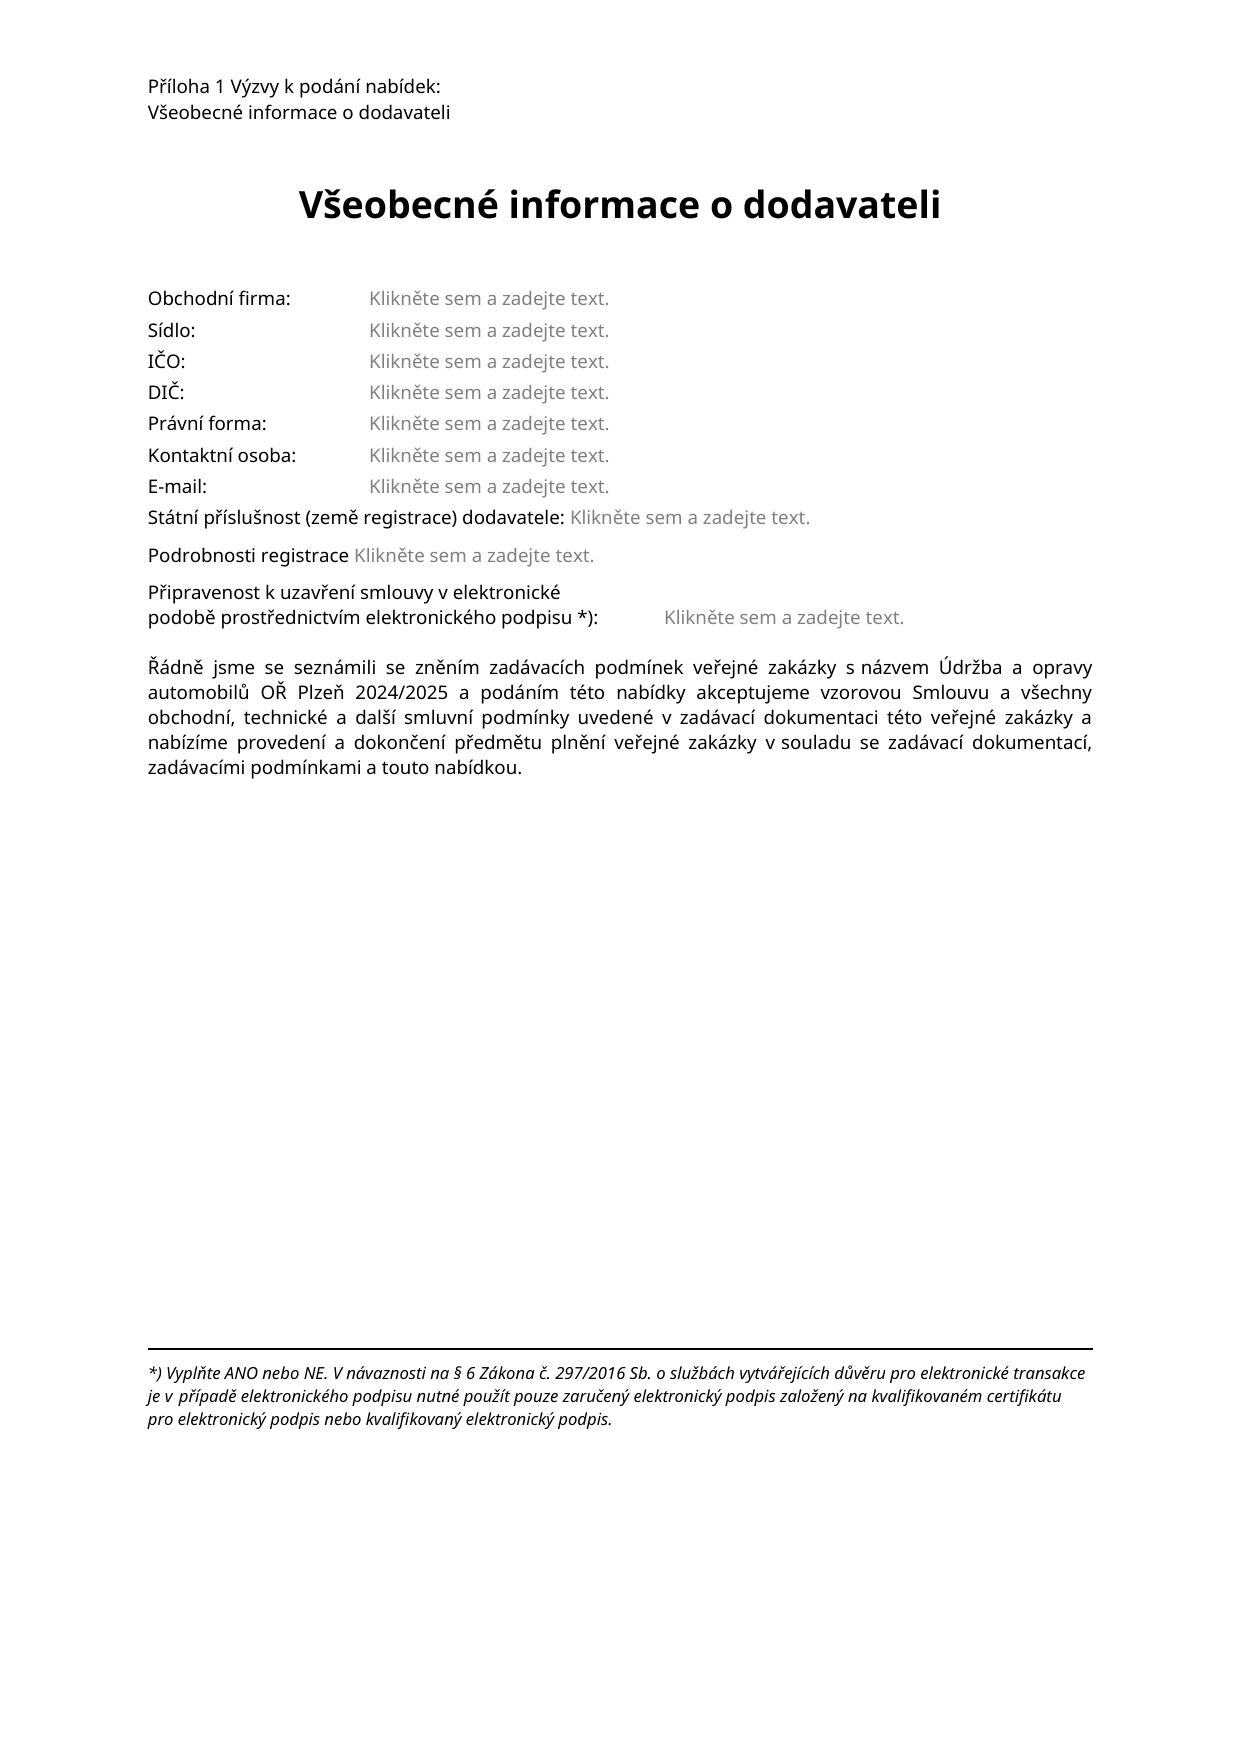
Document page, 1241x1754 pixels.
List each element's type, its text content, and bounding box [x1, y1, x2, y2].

text Podrobnosti registrace [148, 542, 1093, 567]
text DIČ: [148, 379, 1093, 404]
title Všeobecné informace o dodavateli [148, 178, 1093, 229]
text Připravenost k uzavření smlouvy v elektronické [148, 579, 1093, 604]
text Obchodní firma: [148, 286, 1093, 311]
text Sídlo: [148, 317, 1093, 342]
text Řádně jsme se seznámili se zněním zadávacích podmínek veřejné zakázky s názvem Údržba a opravy automobilů OŘ Plzeň 2024/2025 a podáním této nabídky akceptujeme vzorovou Smlouvu a všechny obchodní, technické a další smluvní podmínky uvedené v zadávací dokumentaci této veřejné zakázky a nabízíme provedení a dokončení předmětu plnění veřejné zakázky v souladu se zadávací dokumentací, zadávacími podmínkami a touto nabídkou. [148, 654, 1093, 779]
text E-mail: [148, 473, 1093, 498]
text *) Vyplňte ANO nebo NE. V návaznosti na § 6 Zákona č. 297/2016 Sb. o službách vytvářejících důvěru pro elektronické transakce je v případě elektronického podpisu nutné použít pouze zaručený elektronický podpis založený na kvalifikovaném certifikátu pro elektronický podpis nebo kvalifikovaný elektronický podpis. [148, 1362, 1093, 1430]
text Kontaktní osoba: [148, 442, 1093, 467]
text Právní forma: [148, 411, 1093, 436]
text Státní příslušnost (země registrace) dodavatele: [148, 504, 1093, 529]
text IČO: [148, 348, 1093, 373]
text podobě prostřednictvím elektronického podpisu *): [148, 604, 1093, 629]
